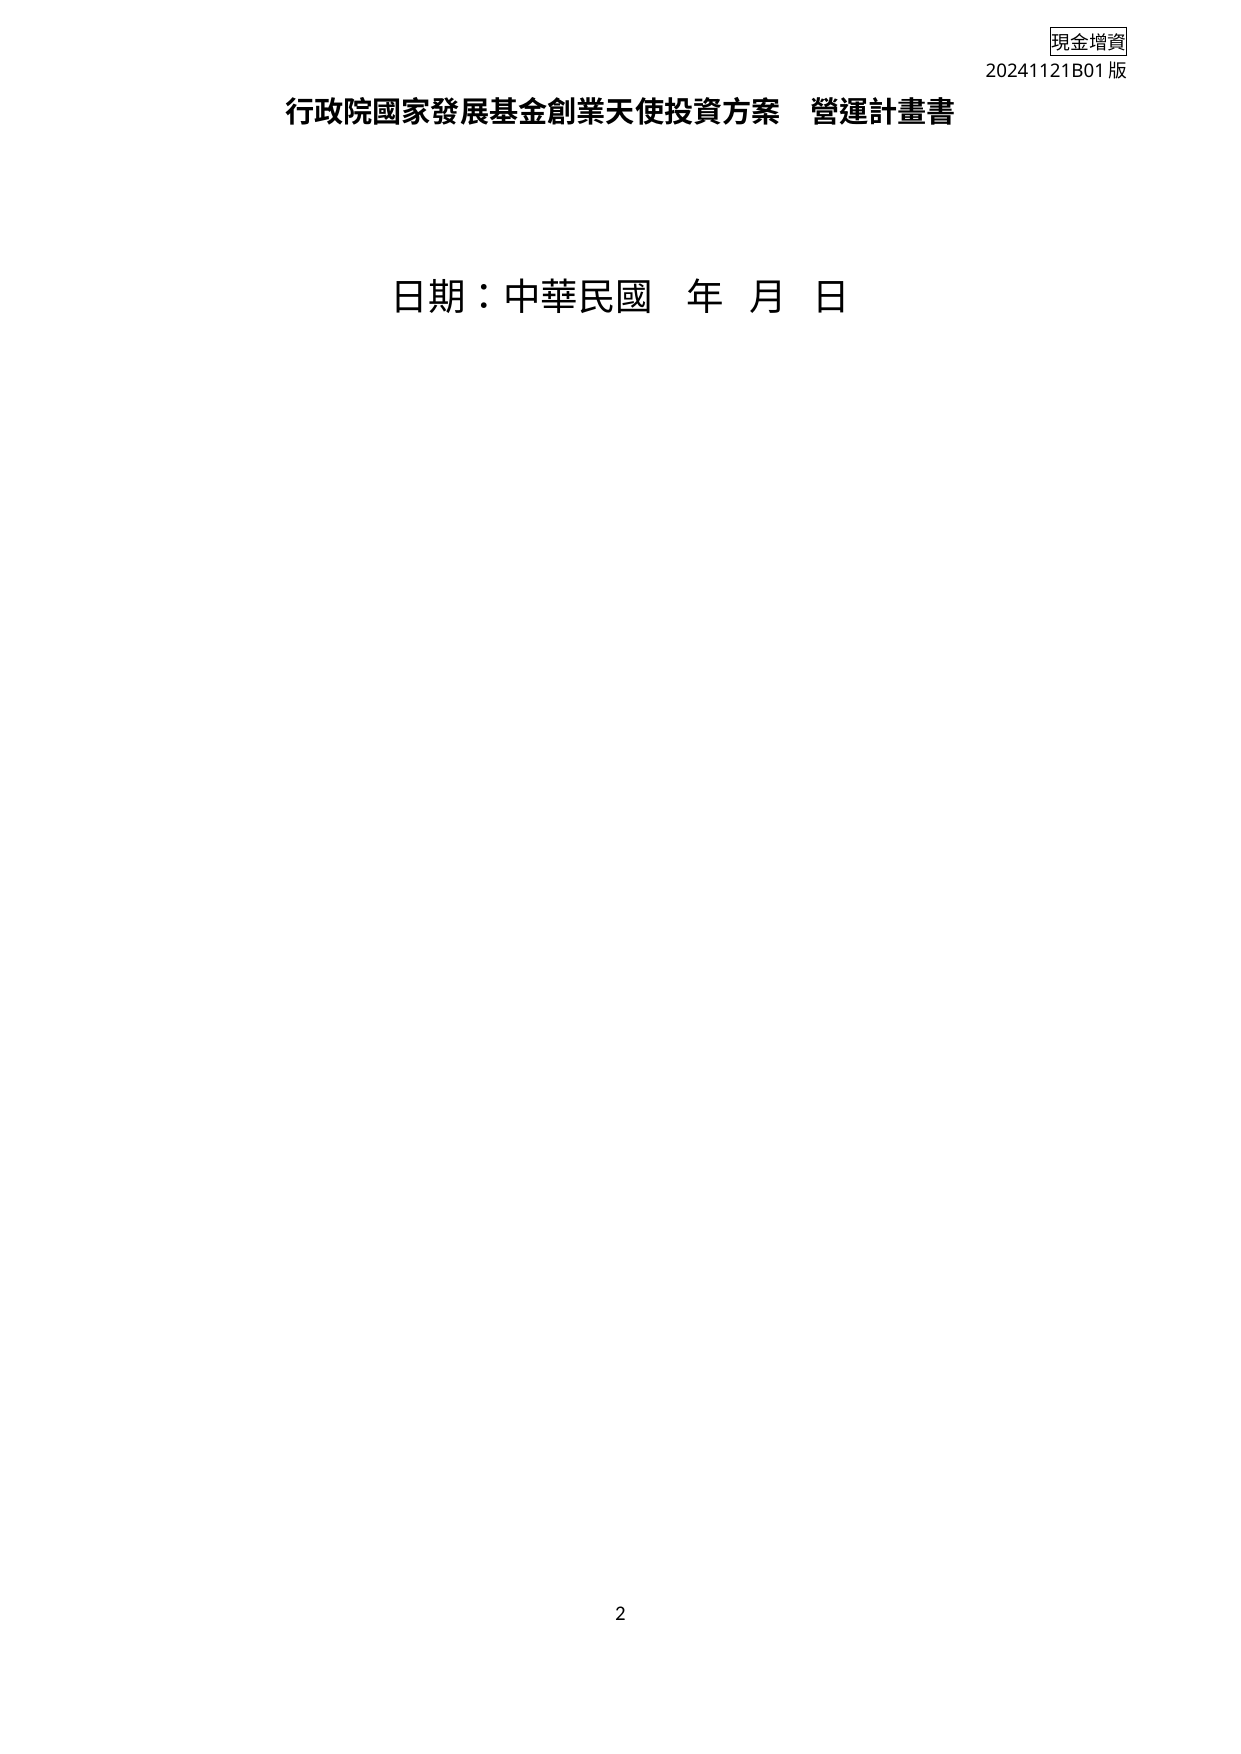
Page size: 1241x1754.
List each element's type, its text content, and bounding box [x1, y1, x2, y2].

text 日期：中華民國 年 月 日 [187, 256, 1053, 331]
